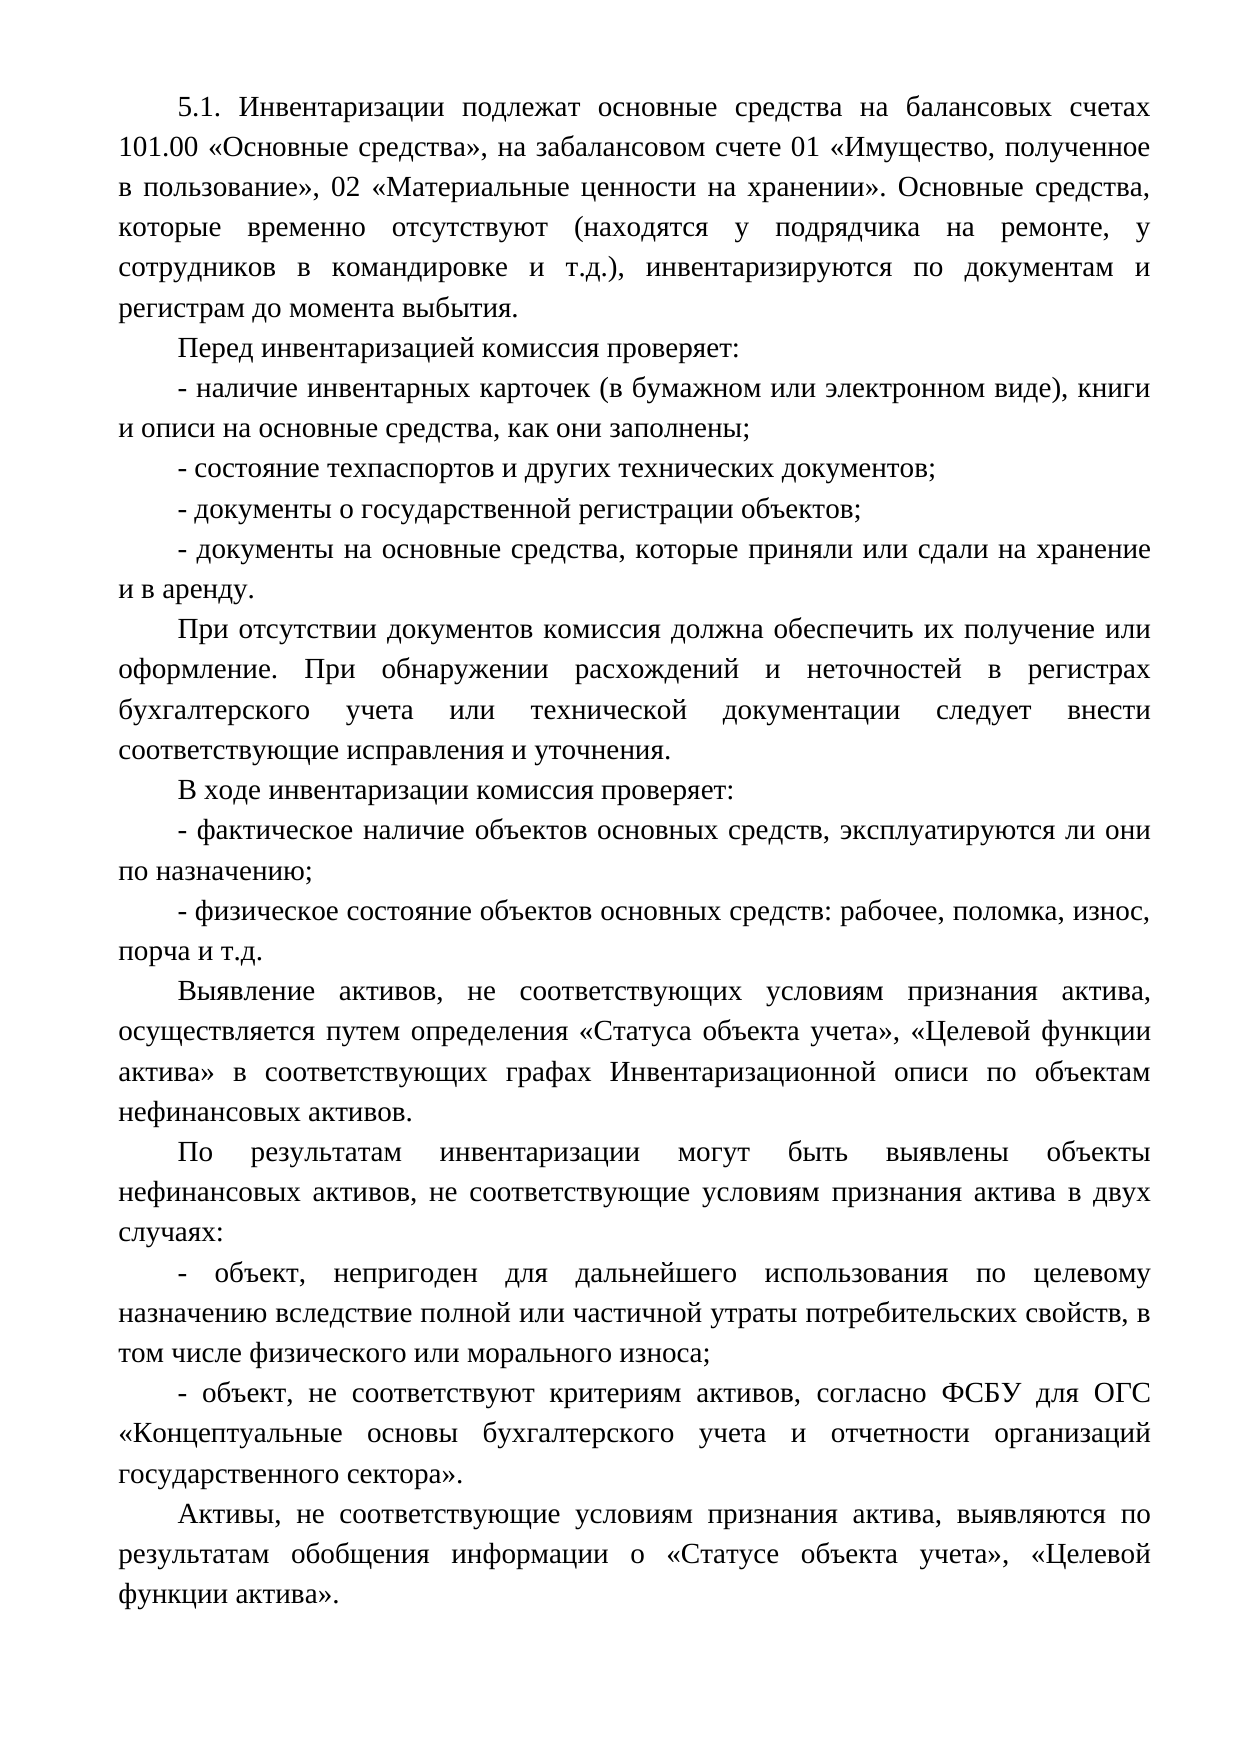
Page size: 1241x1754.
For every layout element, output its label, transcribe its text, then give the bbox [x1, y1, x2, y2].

text - документы о государственной регистрации объектов; [118, 491, 1152, 524]
text - физическое состояние объектов основных средств: рабочее, поломка, износ, порча и т.д. [118, 893, 1152, 967]
text По результатам инвентаризации могут быть выявлены объекты нефинансовых активов, не соответствующие условиям признания актива в двух случаях: [118, 1134, 1152, 1248]
text - объект, не соответствуют критериям активов, согласно ФСБУ для ОГС «Концептуальные основы бухгалтерского учета и отчетности организаций государственного сектора». [118, 1375, 1152, 1489]
text - состояние техпаспортов и других технических документов; [118, 451, 1152, 484]
text При отсутствии документов комиссия должна обеспечить их получение или оформление. При обнаружении расхождений и неточностей в регистрах бухгалтерского учета или технической документации следует внести соответствующие исправления и уточнения. [118, 611, 1152, 766]
text - фактическое наличие объектов основных средств, эксплуатируются ли они по назначению; [118, 812, 1152, 886]
text - объект, непригоден для дальнейшего использования по целевому назначению вследствие полной или частичной утраты потребительских свойств, в том числе физического или морального износа; [118, 1255, 1152, 1369]
text Активы, не соответствующие условиям признания актива, выявляются по результатам обобщения информации о «Статусе объекта учета», «Целевой функции актива». [118, 1496, 1152, 1610]
text 5.1. Инвентаризации подлежат основные средства на балансовых счетах 101.00 «Основные средства», на забалансовом счете 01 «Имущество, полученное в пользование», 02 «Материальные ценности на хранении». Основные средства, которые временно отсутствуют (находятся у подрядчика на ремонте, у сотрудников в командировке и т.д.), инвентаризируются по документам и регистрам до момента выбытия. [118, 89, 1152, 323]
text - наличие инвентарных карточек (в бумажном или электронном виде), книги и описи на основные средства, как они заполнены; [118, 370, 1152, 444]
text В ходе инвентаризации комиссия проверяет: [118, 772, 1152, 806]
text - документы на основные средства, которые приняли или сдали на хранение и в аренду. [118, 531, 1152, 605]
text Перед инвентаризацией комиссия проверяет: [118, 330, 1152, 363]
text Выявление активов, не соответствующих условиям признания актива, осуществляется путем определения «Статуса объекта учета», «Целевой функции актива» в соответствующих графах Инвентаризационной описи по объектам нефинансовых активов. [118, 973, 1152, 1127]
